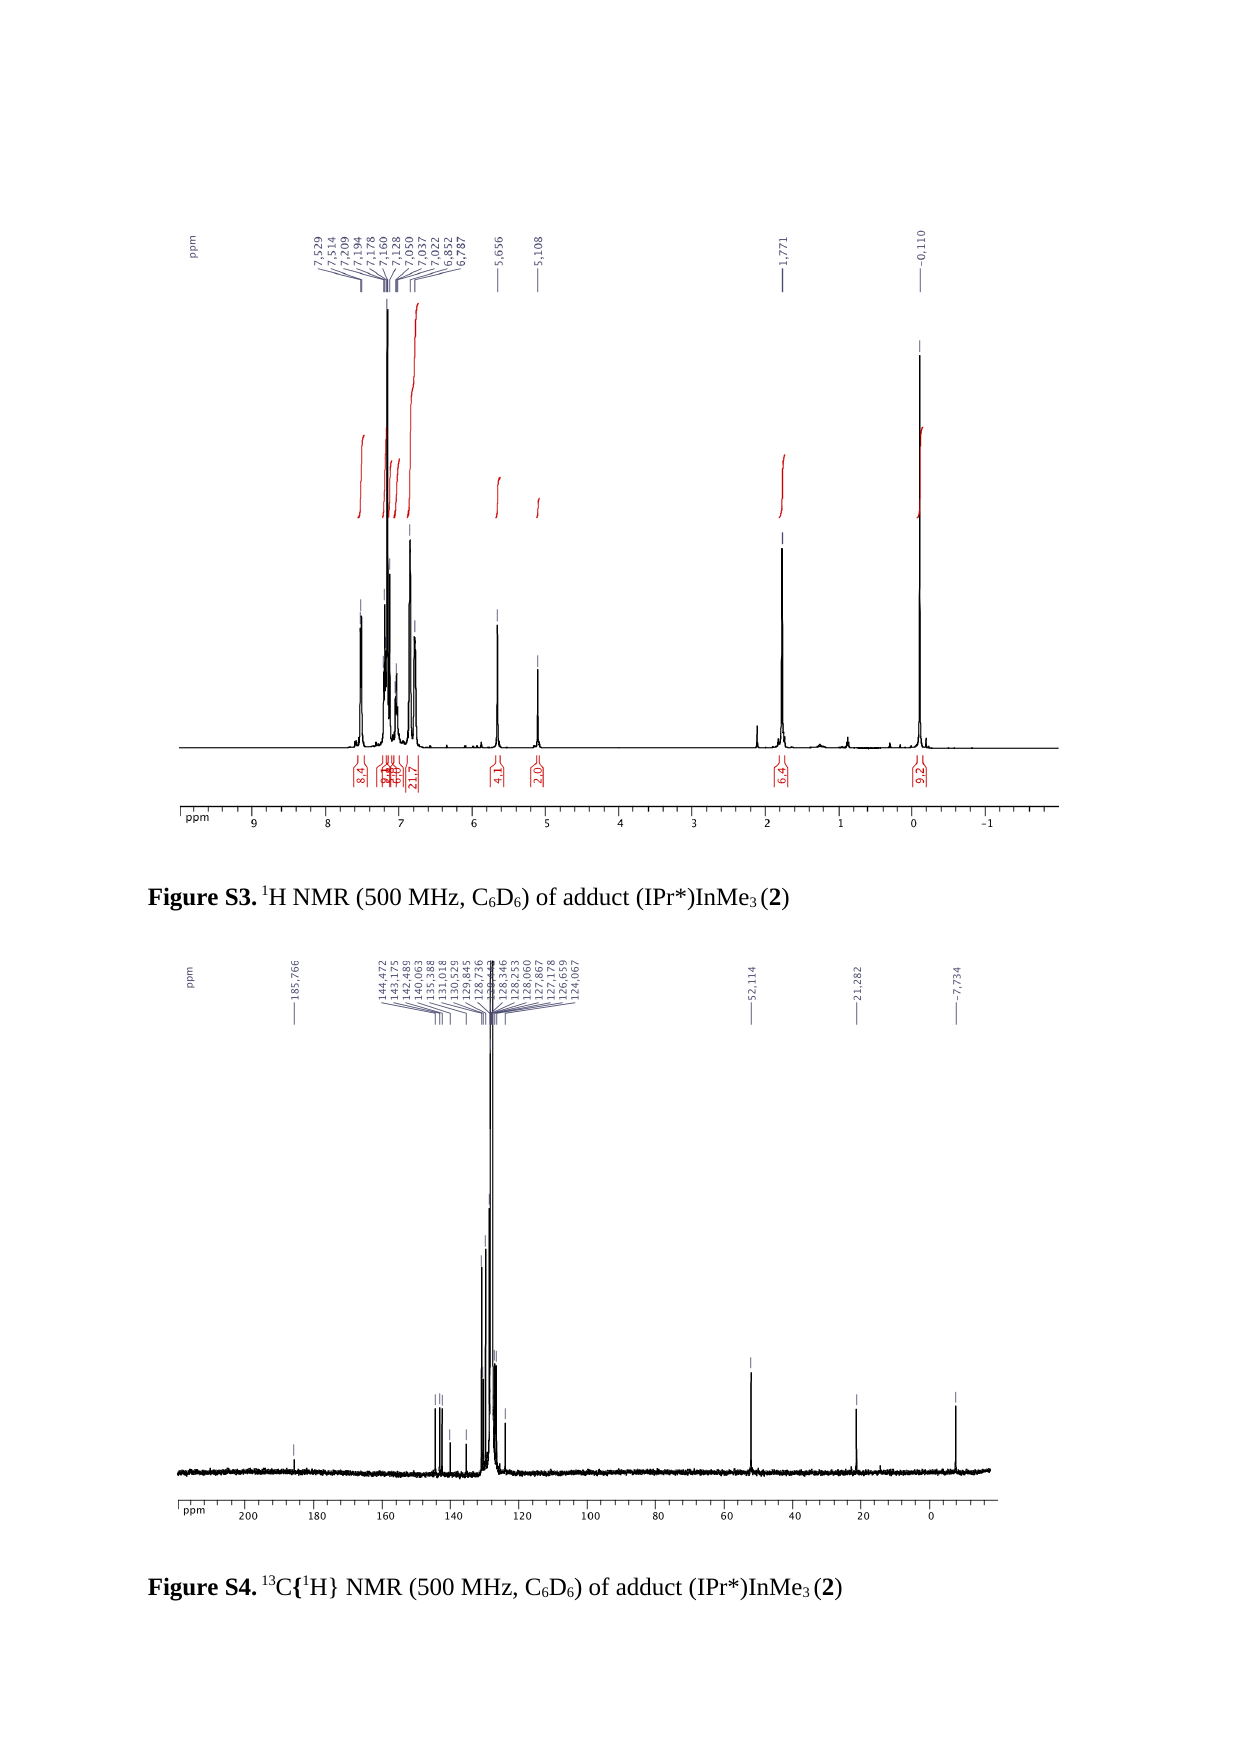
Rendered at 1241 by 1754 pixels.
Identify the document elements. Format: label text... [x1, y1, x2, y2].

text Figure S3. 1H NMR (500 MHz, C6D6) of adduct (IPr*)InMe3 (2) [148, 882, 1093, 911]
text Figure S4. 13C{1H} NMR (500 MHz, C6D6) of adduct (IPr*)InMe3 (2) [148, 1572, 1093, 1600]
picture [147, 929, 1030, 1553]
picture [147, 195, 1093, 863]
